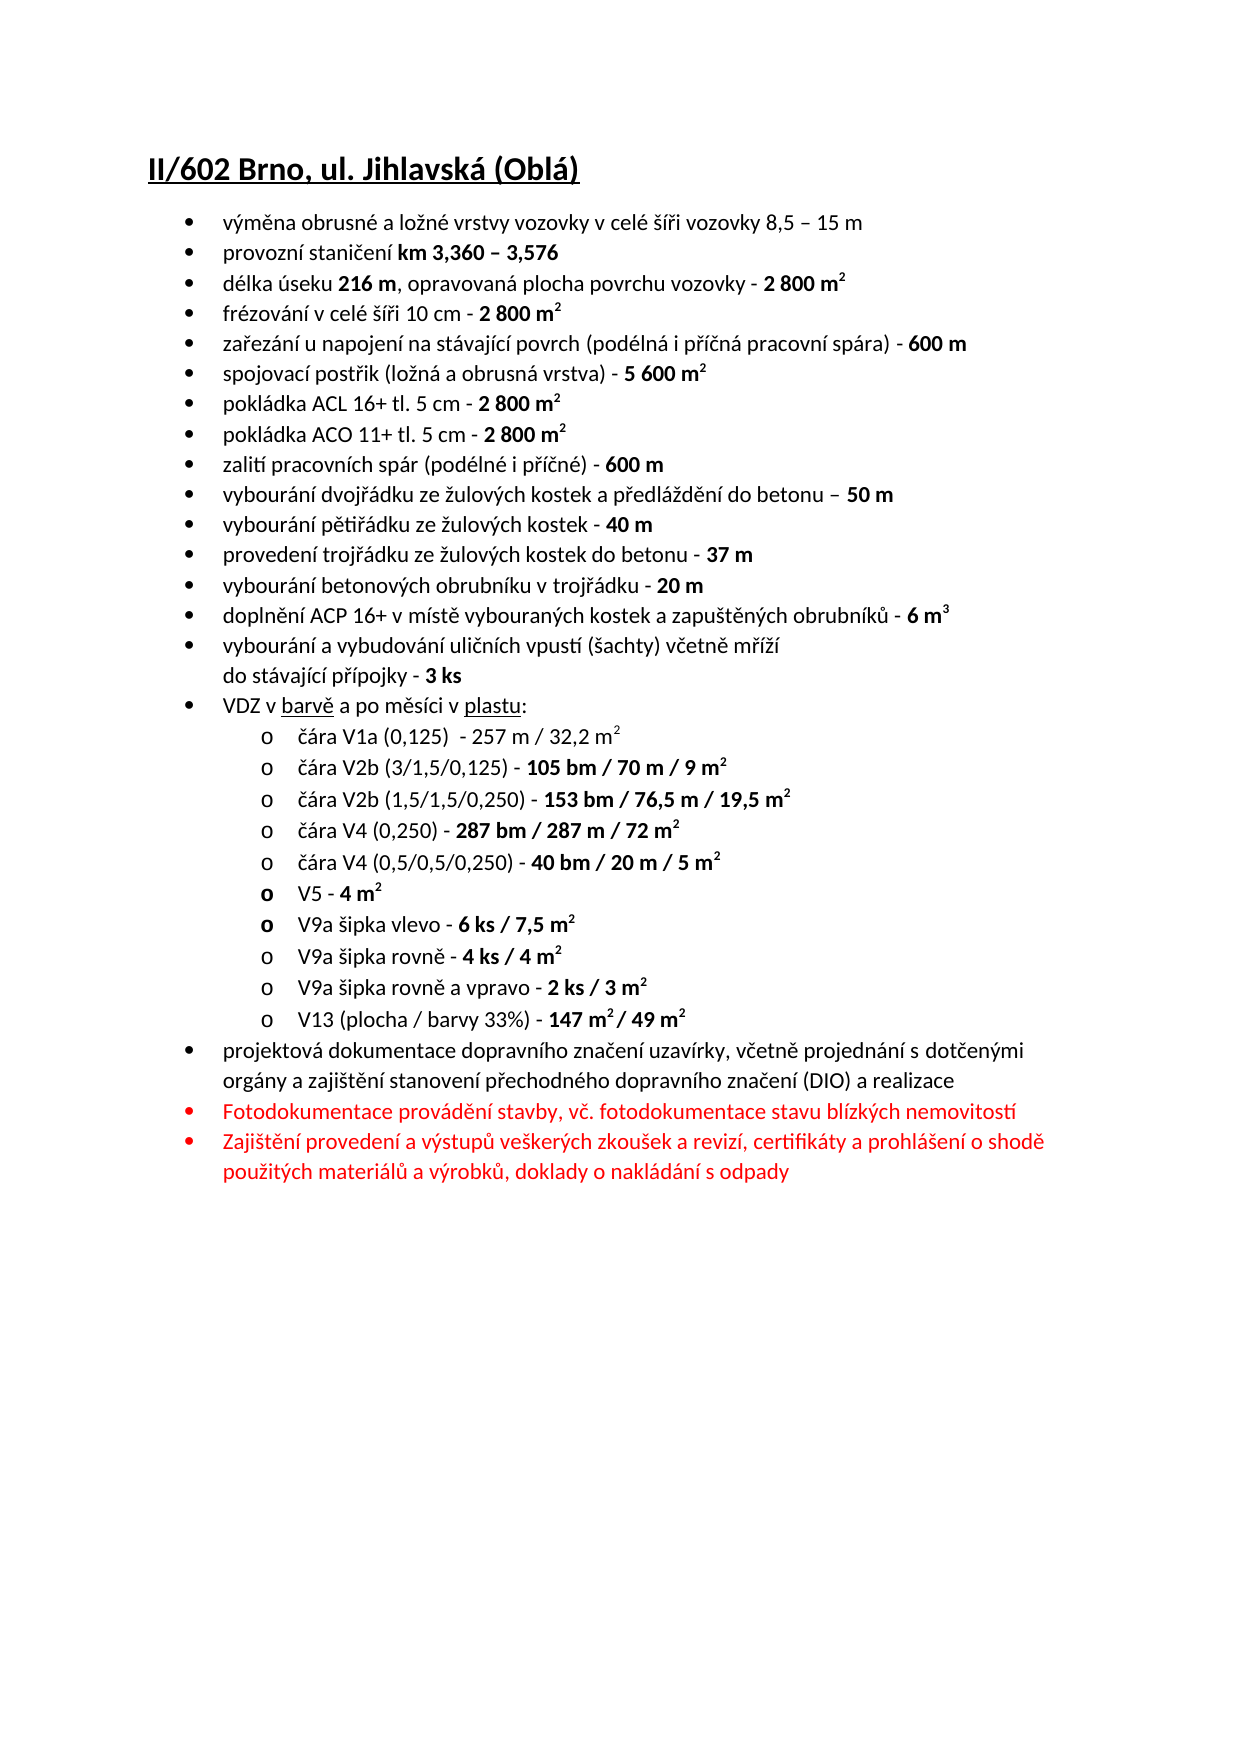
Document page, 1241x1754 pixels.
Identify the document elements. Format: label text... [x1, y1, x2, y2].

list doplnění ACP 16+ v místě vybouraných kostek a zapuštěných obrubníků - 6 m3 [185, 601, 1093, 629]
list provozní staničení km 3,360 – 3,576 [185, 238, 1093, 266]
list V9a šipka rovně - 4 ks / 4 m2 [260, 942, 1093, 971]
list V5 - 4 m2 [260, 879, 1093, 908]
list čára V2b (1,5/1,5/0,250) - 153 bm / 76,5 m / 19,5 m2 [260, 785, 1093, 814]
list výměna obrusné a ložné vrstvy vozovky v celé šíři vozovky 8,5 – 15 m [185, 208, 1093, 236]
list Zajištění provedení a výstupů veškerých zkoušek a revizí, certifikáty a prohlášení o shodě použitých materiálů a výrobků, doklady o nakládání s odpady [185, 1127, 1093, 1185]
list pokládka ACO 11+ tl. 5 cm - 2 800 m2 [185, 420, 1093, 448]
list vybourání pětiřádku ze žulových kostek - 40 m [185, 510, 1093, 538]
list V13 (plocha / barvy 33%) - 147 m2 / 49 m2 [260, 1005, 1093, 1034]
list délka úseku 216 m, opravovaná plocha povrchu vozovky - 2 800 m2 [185, 269, 1093, 297]
list vybourání a vybudování uličních vpustí (šachty) včetně mříží [185, 631, 1093, 659]
list čára V4 (0,250) - 287 bm / 287 m / 72 m2 [260, 816, 1093, 845]
list Fotodokumentace provádění stavby, vč. fotodokumentace stavu blízkých nemovitostí [185, 1097, 1093, 1125]
list projektová dokumentace dopravního značení uzavírky, včetně projednání s dotčenými orgány a zajištění stanovení přechodného dopravního značení (DIO) a realizace [185, 1036, 1093, 1094]
list V9a šipka rovně a vpravo - 2 ks / 3 m2 [260, 973, 1093, 1003]
list provedení trojřádku ze žulových kostek do betonu - 37 m [185, 541, 1093, 568]
list vybourání betonových obrubníku v trojřádku - 20 m [185, 571, 1093, 599]
list V9a šipka vlevo - 6 ks / 7,5 m2 [260, 911, 1093, 940]
list čára V4 (0,5/0,5/0,250) - 40 bm / 20 m / 5 m2 [260, 848, 1093, 877]
list zařezání u napojení na stávající povrch (podélná i příčná pracovní spára) - 600 m [185, 329, 1093, 357]
list spojovací postřik (ložná a obrusná vrstva) - 5 600 m2 [185, 359, 1093, 387]
list zalití pracovních spár (podélné i příčné) - 600 m [185, 450, 1093, 478]
list pokládka ACL 16+ tl. 5 cm - 2 800 m2 [185, 389, 1093, 417]
list VDZ v barvě a po měsíci v plastu: [185, 692, 1093, 719]
list frézování v celé šíři 10 cm - 2 800 m2 [185, 299, 1093, 327]
list do stávající přípojky - 3 ks [223, 661, 1093, 689]
text II/602 Brno, ul. Jihlavská (Oblá) [148, 148, 1093, 188]
list čára V2b (3/1,5/0,125) - 105 bm / 70 m / 9 m2 [260, 753, 1093, 782]
list čára V1a (0,125) - 257 m / 32,2 m2 [260, 722, 1093, 751]
list vybourání dvojřádku ze žulových kostek a předláždění do betonu – 50 m [185, 480, 1093, 508]
